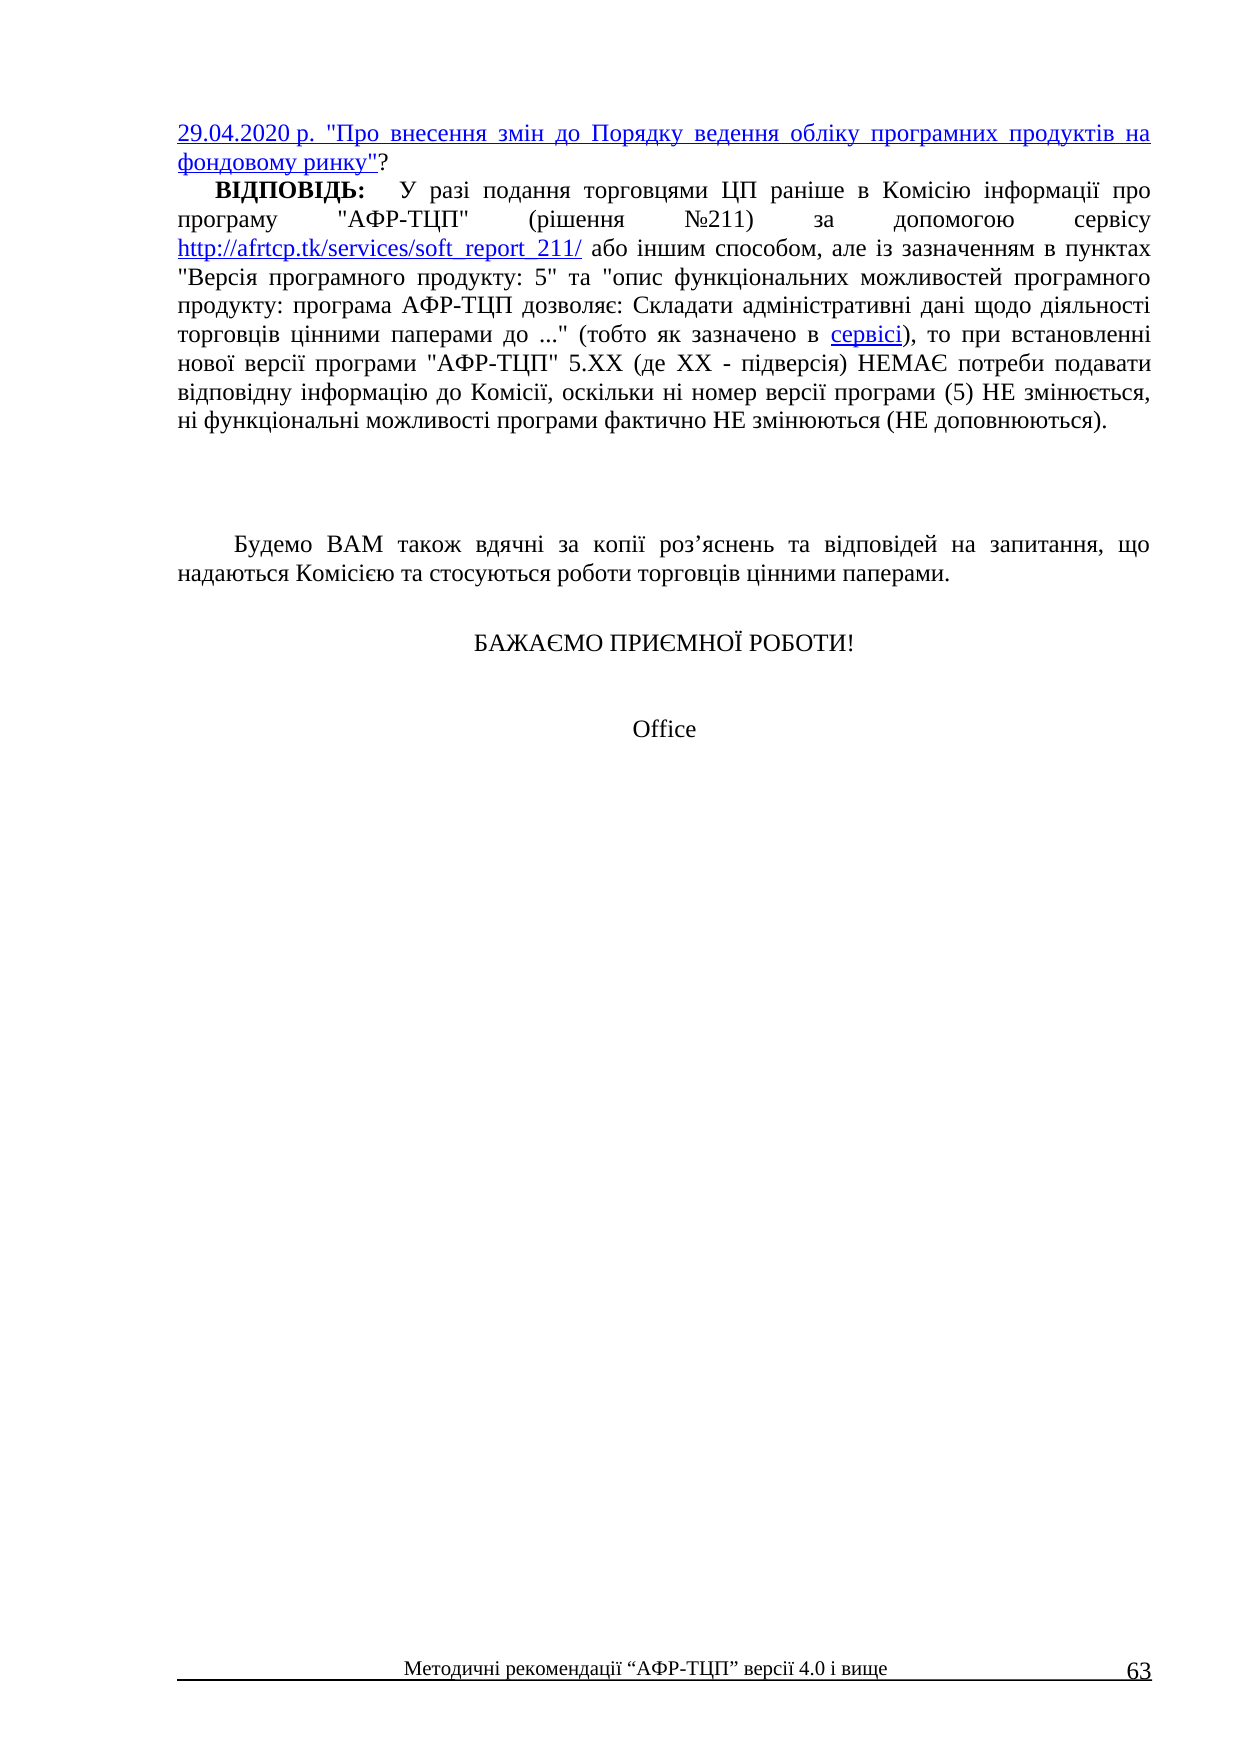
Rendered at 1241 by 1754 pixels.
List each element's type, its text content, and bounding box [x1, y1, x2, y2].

text Будемо ВАМ також вдячні за копії роз’яснень та відповідей на запитання, що надаються Комісією та стосуються роботи торговців цінними паперами. [177, 529, 1152, 587]
text БАЖАЄМО ПРИЄМНОЇ РОБОТИ! [177, 628, 1152, 657]
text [177, 118, 1152, 176]
text ВІДПОВІДЬ: У разі подання торговцями ЦП раніше в Комісію інформації про програму "АФР-ТЦП" (рішення №211) за допомогою сервісу http://afrtcp.tk/services/soft_report_211/ або іншим способом, але із зазначенням в пунктах "Версія програмного продукту: 5" та "опис функціональних можливостей програмного продукту: програма АФР-ТЦП дозволяє: Складати адміністративні дані щодо діяльності торговців цінними паперами до ..." (тобто як зазначено в сервісі), то при встановленні нової версії програми "АФР-ТЦП" 5.XX (де XX - підверсія) НЕМАЄ потреби подавати відповідну інформацію до Комісії, оскільки ні номер версії програми (5) НЕ змінюється, ні функціональні можливості програми фактично НЕ змінюються (НЕ доповнюються). [177, 176, 1152, 434]
text Office [177, 714, 1152, 743]
